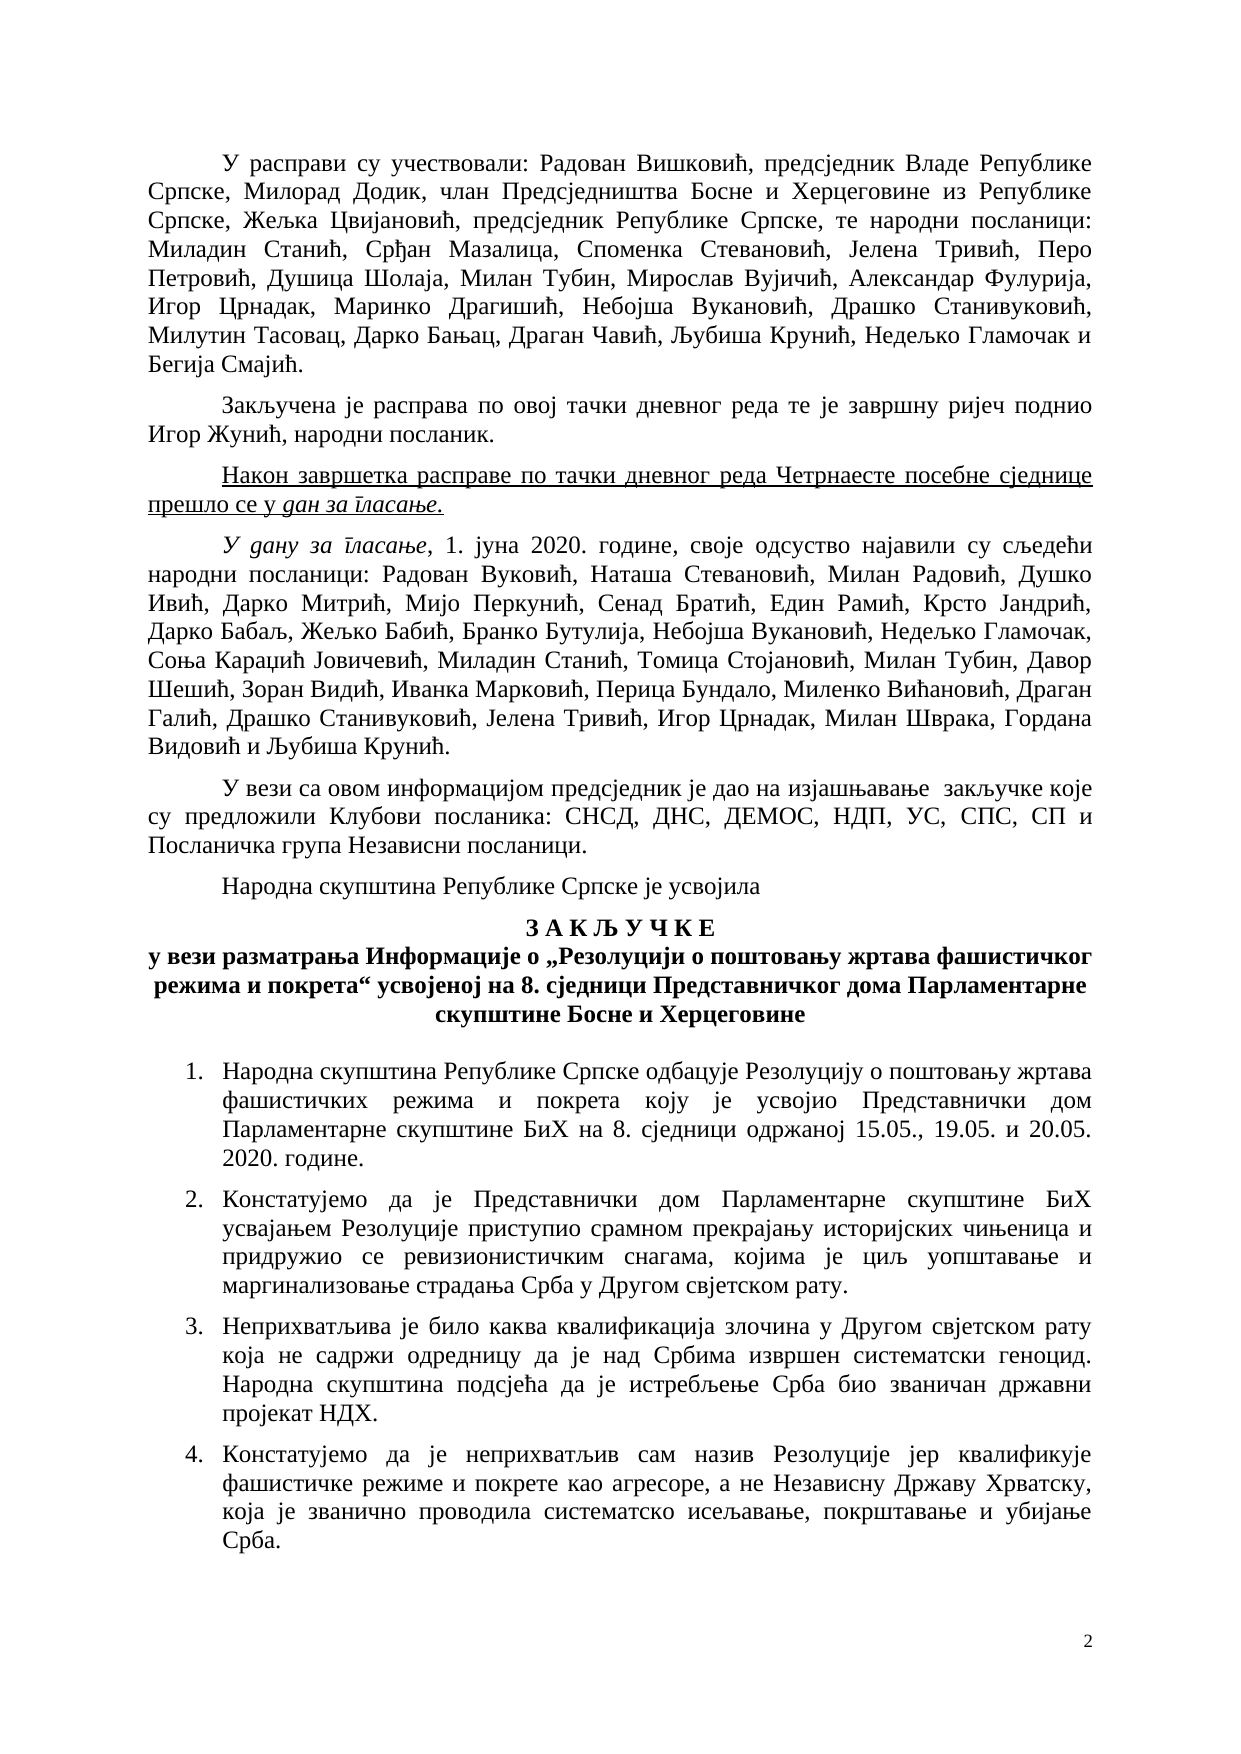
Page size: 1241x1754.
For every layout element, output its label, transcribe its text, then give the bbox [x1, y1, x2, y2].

text У дану за гласање, 1. јуна 2020. године, своје одсуство најавили су сљедећи народни посланици: Радован Вуковић, Наташа Стевановић, Милан Радовић, Душко Ивић, Дарко Митрић, Мијо Перкунић, Сенад Братић, Един Рамић, Крсто Јандрић, Дарко Бабаљ, Жељко Бабић, Бранко Бутулија, Небојша Вукановић, Недељко Гламочак, Соња Караџић Јовичевић, Миладин Станић, Томица Стојановић, Милан Тубин, Давор Шешић, Зоран Видић, Иванка Марковић, Перица Бундало, Миленко Вићановић, Драган Галић, Драшко Станивуковић, Јелена Тривић, Игор Црнадак, Милан Шврака, Гордана Видовић и Љубиша Крунић. [148, 530, 1093, 760]
list Констатујемо да је неприхватљив сам назив Резолуције јер квалификује фашистичке режиме и покрете као агресоре, а не Независну Државу Хрватску, која је званично проводила систематско исељавање, покрштавање и убијање Срба. [185, 1439, 1093, 1554]
text у вези разматрања Информације о „Резолуцији о поштовању жртава фашистичког режима и покрета“ усвојеној на 8. сједници Представничког дома Парламентарне скупштине Босне и Херцеговине [148, 941, 1093, 1028]
list Констатујемо да је Представнички дом Парламентарне скупштине БиХ усвајањем Резолуције приступио срамном прекрајању историјских чињеница и придружио се ревизионистичким снагама, којима је циљ уопштавање и маргинализовање страдања Срба у Другом свјетском рату. [185, 1184, 1093, 1299]
list Народна скупштина Републике Српске одбацује Резолуцију о поштовању жртава фашистичких режима и покрета коју је усвојио Представнички дом Парламентарне скупштине БиХ на 8. сједници одржаној 15.05., 19.05. и 20.05. 2020. године. [185, 1056, 1093, 1171]
text Закључена је расправа по овој тачки дневног реда те је завршну ријеч поднио Игор Жунић, народни посланик. [148, 390, 1093, 448]
text З А К Љ У Ч К Е [148, 913, 1093, 941]
text У расправи су учествовали: Радован Вишковић, предсједник Владе Републике Српске, Милорад Додик, члан Предсједништва Босне и Херцеговине из Републике Српске, Жељка Цвијановић, предсједник Републике Српске, те народни посланици: Миладин Станић, Срђан Мазалица, Споменка Стевановић, Јелена Тривић, Перо Петровић, Душица Шолаја, Милан Тубин, Мирослав Вујичић, Александар Фулурија, Игор Црнадак, Маринко Драгишић, Небојша Вукановић, Драшко Станивуковић, Милутин Тасовац, Дарко Бањац, Драган Чавић, Љубиша Крунић, Недељко Гламочак и Бегија Смајић. [148, 148, 1093, 378]
text Након завршетка расправе по тачки дневног реда Четрнаесте посебне сједнице прешло се у дан за гласање. [148, 460, 1093, 518]
text У вези са овом информацијом предсједник је дао на изјашњавање закључке које су предложили Клубови посланика: СНСД, ДНС, ДЕМОС, НДП, УС, СПС, СП и Посланичка група Независни посланици. [148, 773, 1093, 859]
list Неприхватљива је било каква квалификација злочина у Другом свјетском рату која не садржи одредницу да је над Србима извршен систематски геноцид. Народна скупштина подсјећа да је истребљење Срба био званичан државни пројекат НДХ. [185, 1311, 1093, 1426]
text Народна скупштина Републике Српске је усвојила [148, 871, 1093, 900]
